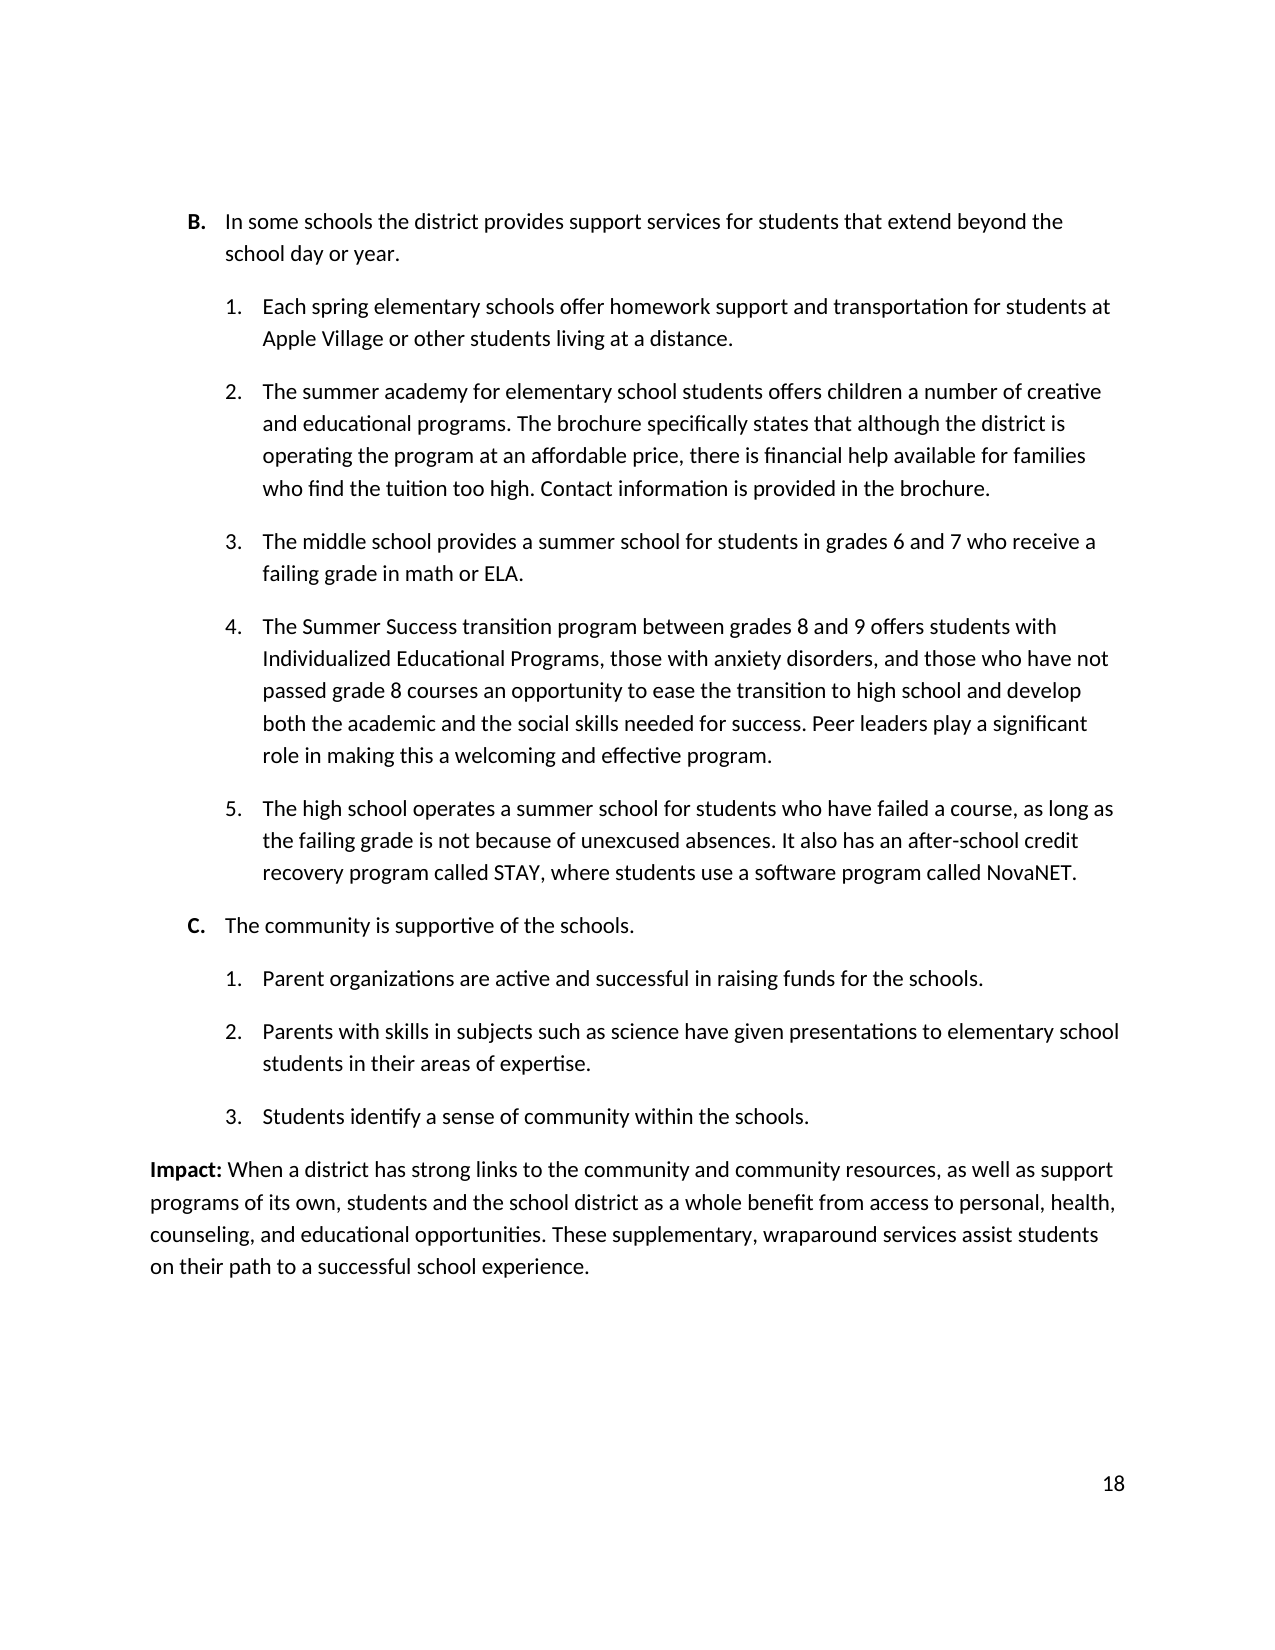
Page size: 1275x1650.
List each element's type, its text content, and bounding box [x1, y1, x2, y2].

text 1. Parent organizations are active and successful in raising funds for the schools. [150, 964, 1125, 992]
text 5. The high school operates a summer school for students who have failed a course, as long as the failing grade is not because of unexcused absences. It also has an after-school credit recovery program called STAY, where students use a software program called NovaNET. [150, 794, 1125, 886]
text 2. Parents with skills in subjects such as science have given presentations to elementary school students in their areas of expertise. [150, 1017, 1125, 1077]
text Impact: When a district has strong links to the community and community resources, as well as support programs of its own, students and the school district as a whole benefit from access to personal, health, counseling, and educational opportunities. These supplementary, wraparound services assist students on their path to a successful school experience. [150, 1156, 1125, 1280]
text 1. Each spring elementary schools offer homework support and transportation for students at Apple Village or other students living at a distance. [150, 292, 1125, 352]
text 2. The summer academy for elementary school students offers children a number of creative and educational programs. The brochure specifically states that although the district is operating the program at an affordable price, there is financial help available for families who find the tuition too high. Contact information is provided in the brochure. [150, 377, 1125, 502]
text 3. The middle school provides a summer school for students in grades 6 and 7 who receive a failing grade in math or ELA. [150, 527, 1125, 587]
text C. The community is supportive of the schools. [150, 911, 1125, 939]
text 3. Students identify a sense of community within the schools. [150, 1102, 1125, 1131]
text 4. The Summer Success transition program between grades 8 and 9 offers students with Individualized Educational Programs, those with anxiety disorders, and those who have not passed grade 8 courses an opportunity to ease the transition to high school and develop both the academic and the social skills needed for success. Peer leaders play a significant role in making this a welcoming and effective program. [150, 612, 1125, 769]
text B. In some schools the district provides support services for students that extend beyond the school day or year. [150, 207, 1125, 267]
